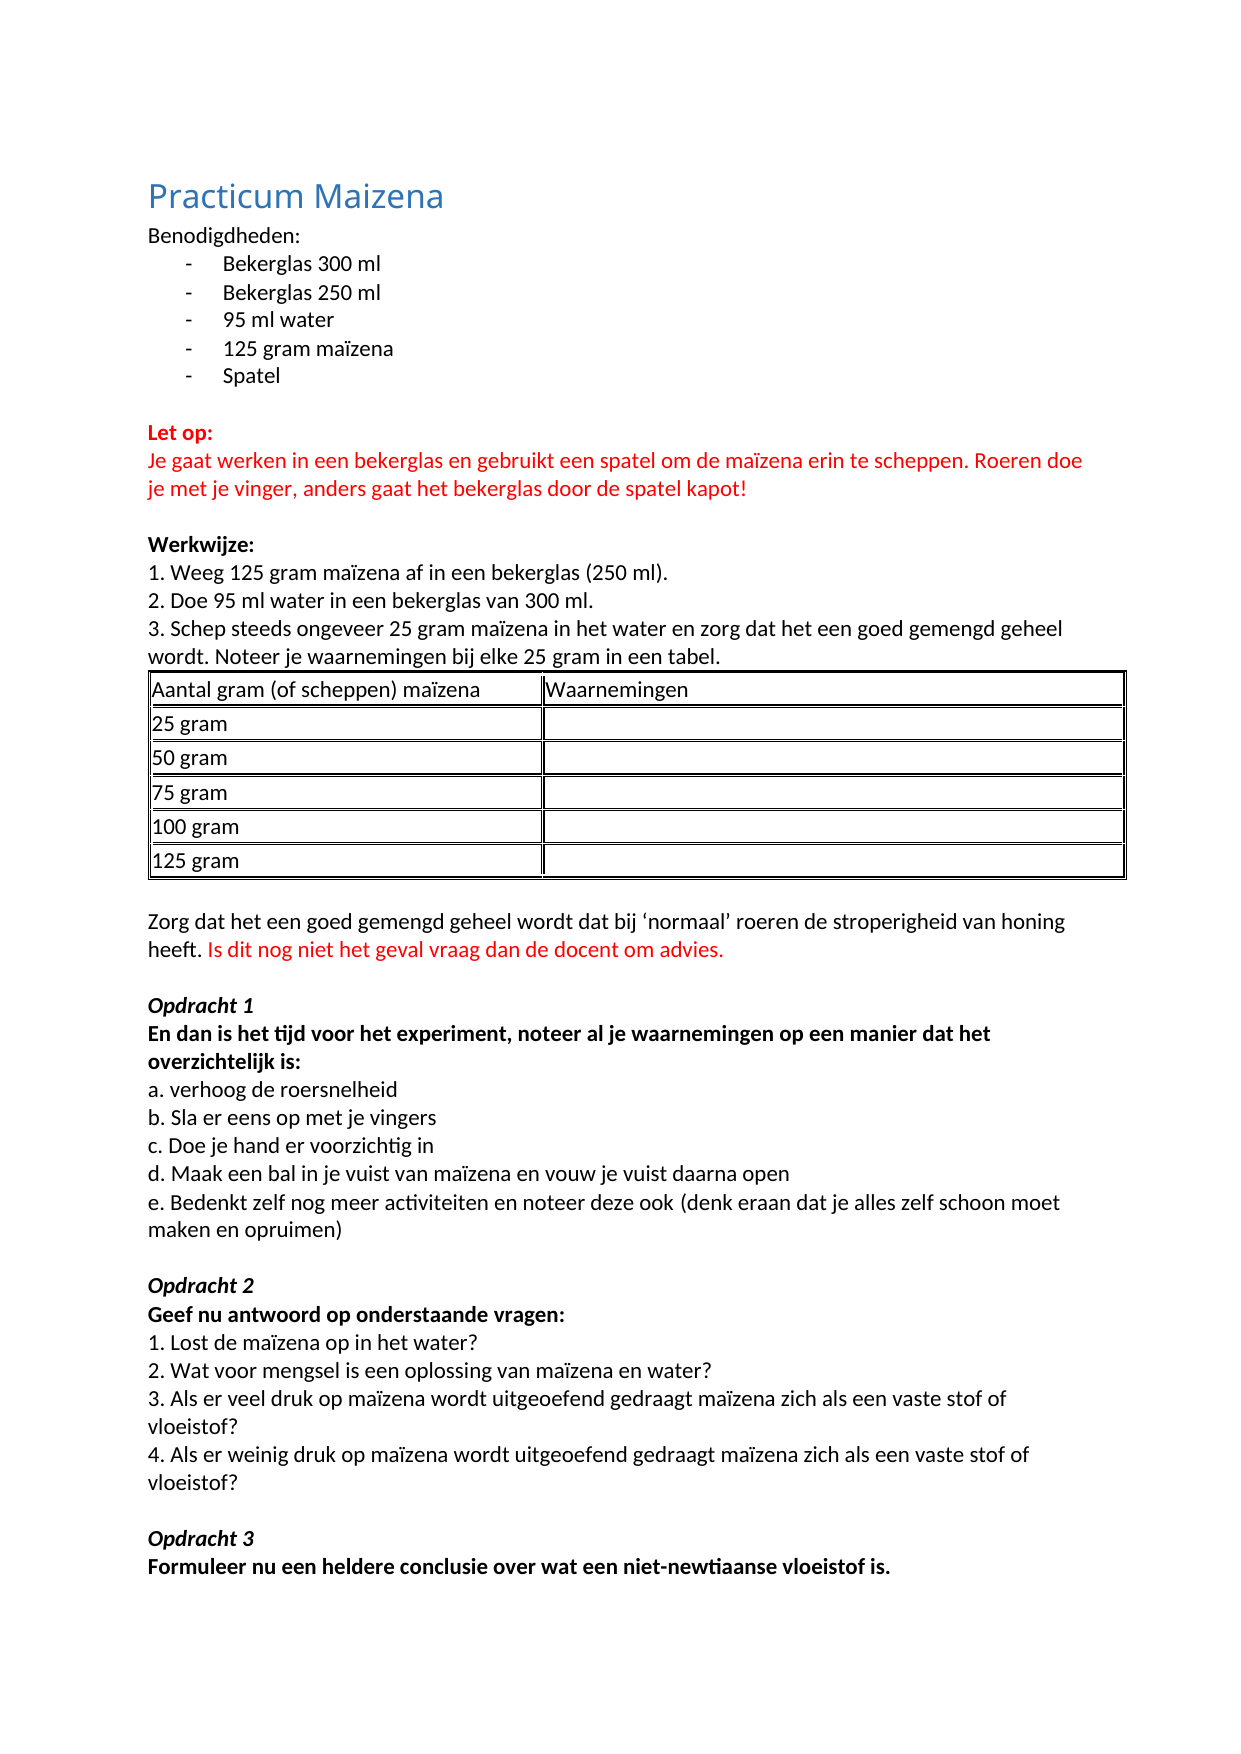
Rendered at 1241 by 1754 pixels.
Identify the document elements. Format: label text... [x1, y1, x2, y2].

text Benodigdheden: [148, 222, 1093, 249]
table_cell [545, 773, 1124, 807]
list Spatel [185, 362, 1093, 390]
table_cell [543, 842, 1125, 876]
text Let op: [148, 418, 1093, 446]
text Opdracht 1 [148, 991, 1093, 1019]
list 95 ml water [185, 306, 1093, 334]
table_cell [545, 704, 1124, 739]
text Opdracht 2 [148, 1272, 1093, 1300]
text c. Doe je hand er voorzichtig in [148, 1132, 1093, 1159]
text Formuleer nu een heldere conclusie over wat een niet-newtiaanse vloeistof is. [148, 1552, 1093, 1580]
list Bekerglas 250 ml [185, 278, 1093, 306]
table_cell [545, 808, 1124, 842]
list Bekerglas 300 ml [185, 249, 1093, 278]
text 3. Als er veel druk op maïzena wordt uitgeoefend gedraagt maïzena zich als een vaste stof of vloeistof? [148, 1384, 1093, 1440]
text a. verhoog de roersnelheid [148, 1076, 1093, 1103]
text Geef nu antwoord op onderstaande vragen: [148, 1300, 1093, 1328]
table_cell 100 gram [151, 808, 541, 842]
text b. Sla er eens op met je vingers [148, 1103, 1093, 1132]
text 2. Wat voor mengsel is een oplossing van maïzena en water? [148, 1356, 1093, 1384]
text 1. Lost de maïzena op in het water? [148, 1328, 1093, 1356]
table_cell [543, 739, 1125, 773]
subtitle Practicum Maizena [148, 173, 1093, 218]
list 125 gram maïzena [185, 334, 1093, 362]
text En dan is het tijd voor het experiment, noteer al je waarnemingen op een manier dat het overzichtelijk is: [148, 1019, 1093, 1076]
table_cell 75 gram [151, 773, 541, 807]
text Zorg dat het een goed gemengd geheel wordt dat bij ‘normaal’ roeren de stroperigheid van honing heeft. Is dit nog niet het geval vraag dan de docent om advies. [148, 880, 1093, 963]
text e. Bedenkt zelf nog meer activiteiten en noteer deze ook (denk eraan dat je alles zelf schoon moet maken en opruimen) [148, 1188, 1093, 1244]
table_cell 25 gram [151, 704, 541, 739]
text Werkwijze: [148, 530, 1093, 558]
text 2. Doe 95 ml water in een bekerglas van 300 ml. [148, 586, 1093, 614]
text 4. Als er weinig druk op maïzena wordt uitgeoefend gedraagt maïzena zich als een vaste stof of vloeistof? [148, 1440, 1093, 1496]
table_header Aantal gram (of scheppen) maïzena [151, 672, 543, 704]
table_cell 50 gram [149, 739, 543, 773]
table_header Waarnemingen [543, 673, 1123, 704]
text 1. Weeg 125 gram maïzena af in een bekerglas (250 ml). [148, 558, 1093, 586]
text Opdracht 3 [148, 1524, 1093, 1552]
text 3. Schep steeds ongeveer 25 gram maïzena in het water en zorg dat het een goed gemengd geheel wordt. Noteer je waarnemingen bij elke 25 gram in een tabel. [148, 614, 1093, 670]
text Je gaat werken in een bekerglas en gebruikt een spatel om de maïzena erin te scheppen. Roeren doe je met je vinger, anders gaat het bekerglas door de spatel kapot! [148, 446, 1093, 502]
text d. Maak een bal in je vuist van maïzena en vouw je vuist daarna open [148, 1159, 1093, 1188]
table_cell 125 gram [149, 842, 543, 876]
